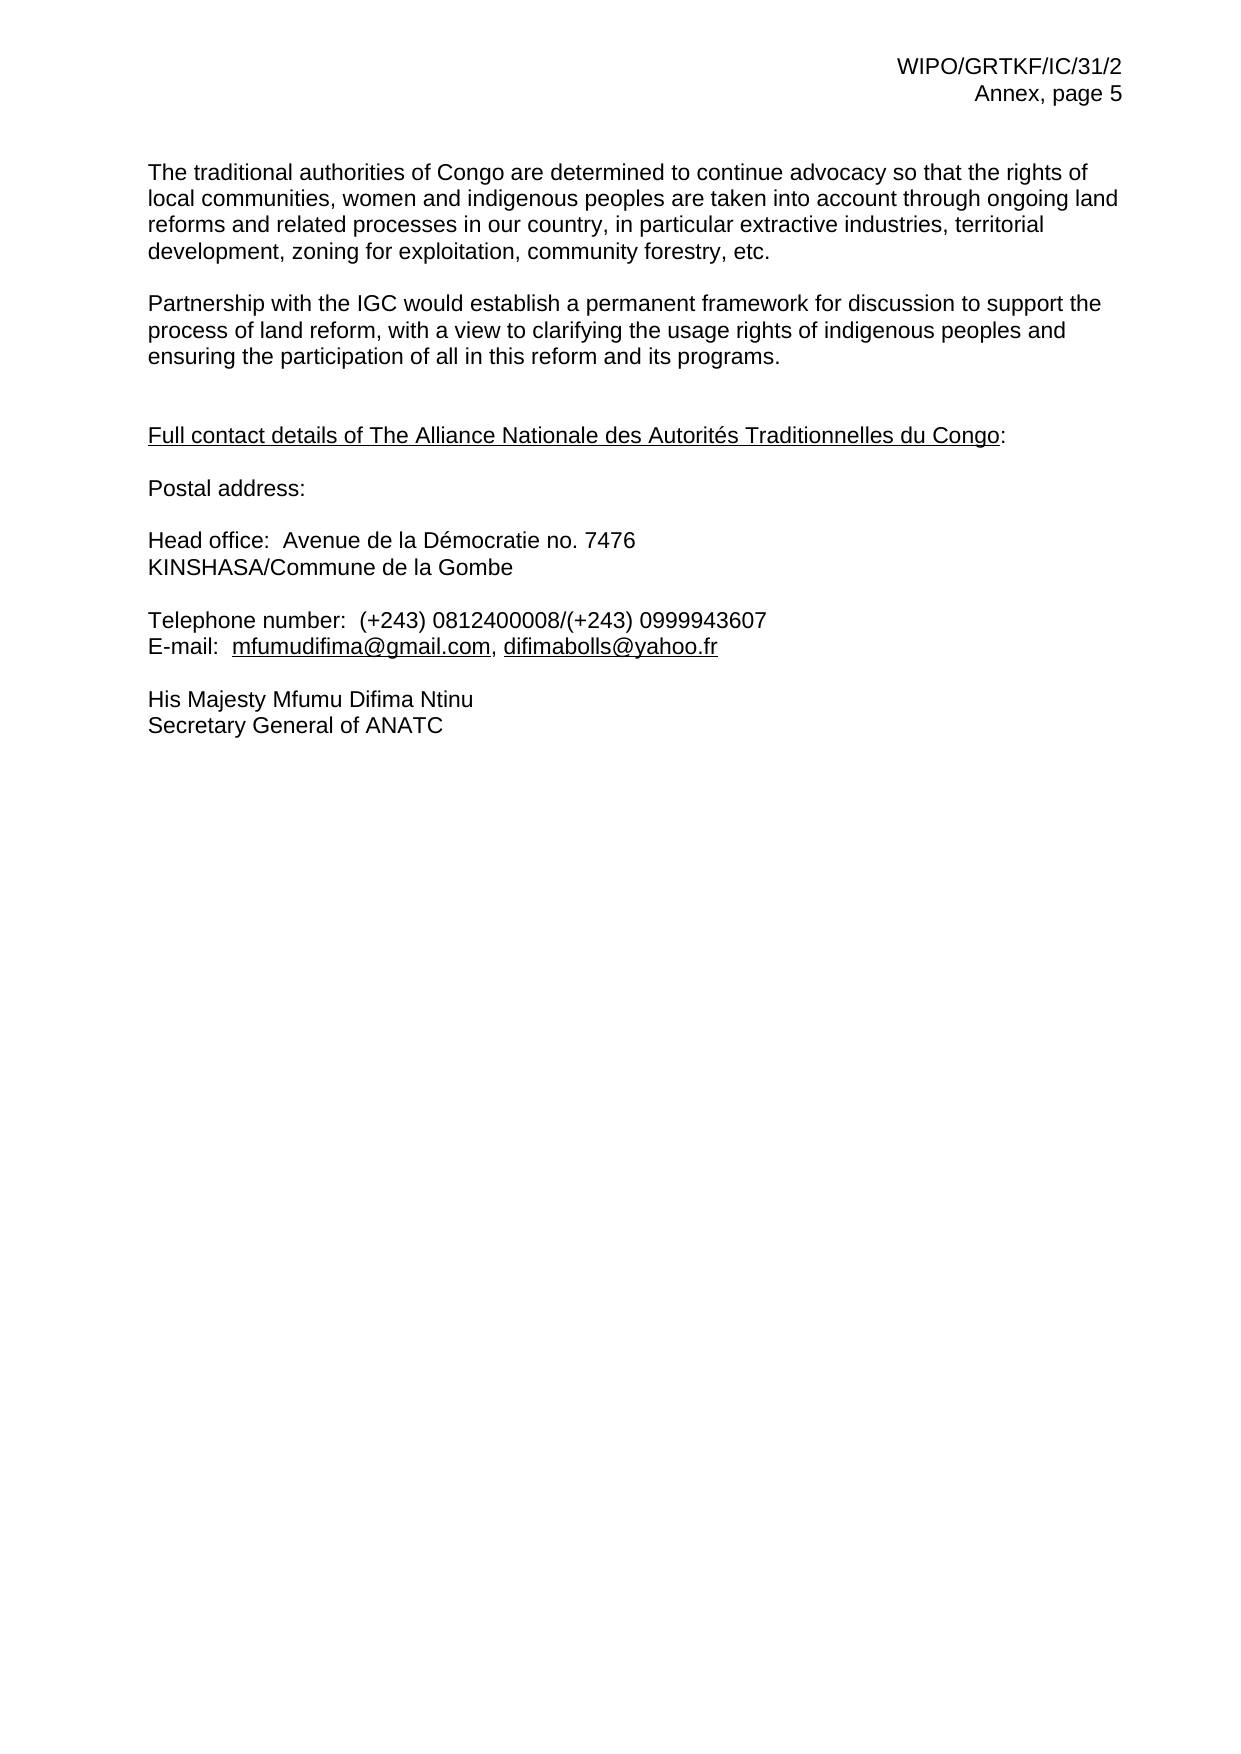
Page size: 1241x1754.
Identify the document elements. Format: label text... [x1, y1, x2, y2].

text The traditional authorities of Congo are determined to continue advocacy so that the rights of local communities, women and indigenous peoples are taken into account through ongoing land reforms and related processes in our country, in particular extractive industries, territorial development, zoning for exploitation, community forestry, etc. [148, 158, 1122, 264]
text E-mail: mfumudifima@gmail.com, difimabolls@yahoo.fr [148, 633, 1122, 659]
text KINSHASA/Commune de la Gombe [148, 554, 1122, 580]
text Postal address: [148, 475, 1122, 501]
text Partnership with the IGC would establish a permanent framework for discussion to support the process of land reform, with a view to clarifying the usage rights of indigenous peoples and ensuring the participation of all in this reform and its programs. [148, 290, 1122, 369]
text His Majesty Mfumu Difima Ntinu [148, 686, 1122, 712]
text Head office: Avenue de la Démocratie no. 7476 [148, 527, 1122, 554]
text Full contact details of The Alliance Nationale des Autorités Traditionnelles du Congo: [148, 422, 1122, 448]
text Secretary General of ANATC [148, 712, 1122, 738]
text Telephone number: (+243) 0812400008/(+243) 0999943607 [148, 607, 1122, 633]
